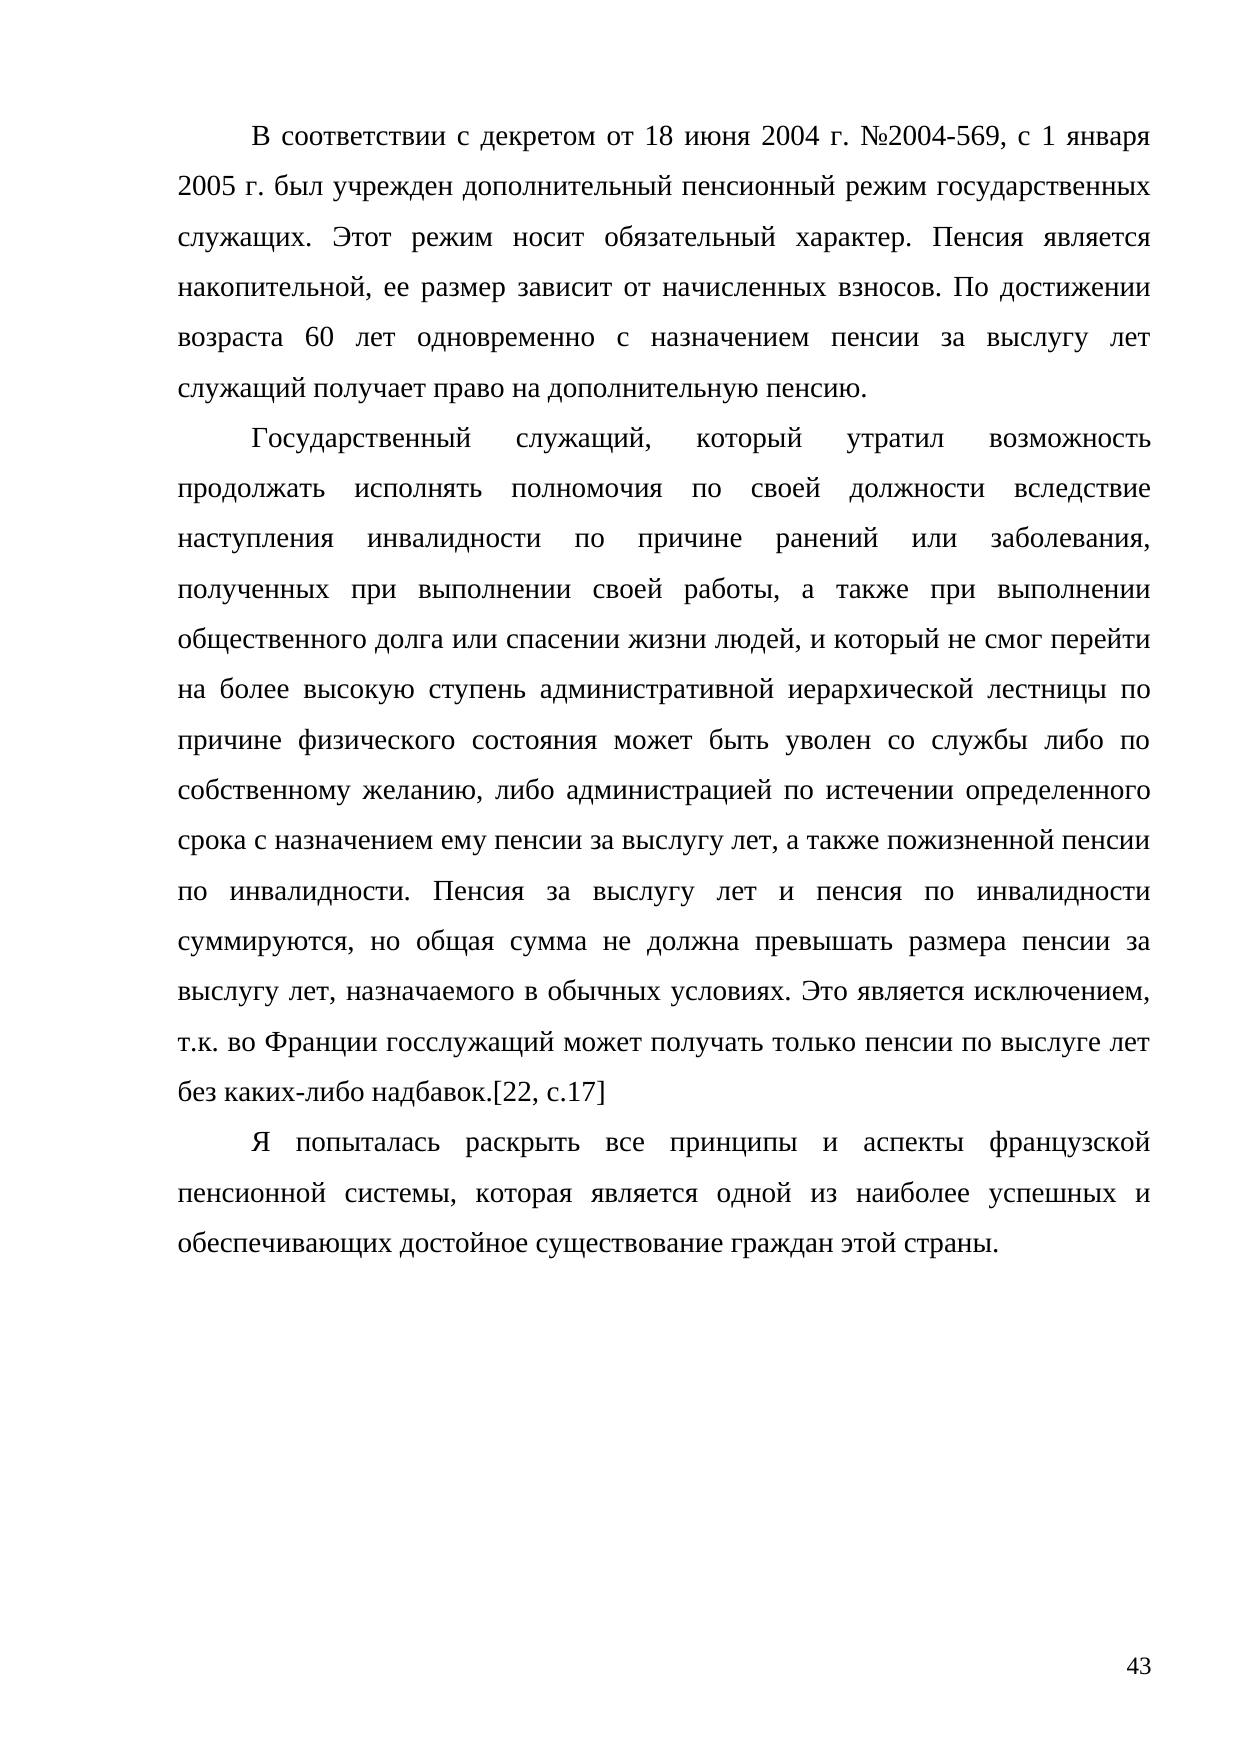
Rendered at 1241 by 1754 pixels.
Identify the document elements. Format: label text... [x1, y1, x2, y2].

text Я попыталась раскрыть все принципы и аспекты французской пенсионной системы, которая является одной из наиболее успешных и обеспечивающих достойное существование граждан этой страны. [177, 1124, 1152, 1258]
text В соответствии с декретом от 18 июня . №2004-569, с 1 января . был учрежден дополнительный пенсионный режим государственных служащих. Этот режим носит обязательный характер. Пенсия является накопительной, ее размер зависит от начисленных взносов. По достижении возраста 60 лет одновременно с назначением пенсии за выслугу лет служащий получает право на дополнительную пенсию. [177, 118, 1152, 403]
text Государственный служащий, который утратил возможность продолжать исполнять полномочия по своей должности вследствие наступления инвалидности по причине ранений или заболевания, полученных при выполнении своей работы, а также при выполнении общественного долга или спасении жизни людей, и который не смог перейти на более высокую ступень административной иерархической лестницы по причине физического состояния может быть уволен со службы либо по собственному желанию, либо администрацией по истечении определенного срока с назначением ему пенсии за выслугу лет, а также пожизненной пенсии по инвалидности. Пенсия за выслугу лет и пенсия по инвалидности суммируются, но общая сумма не должна превышать размера пенсии за выслугу лет, назначаемого в обычных условиях. Это является исключением, т.к. во Франции госслужащий может получать только пенсии по выслуге лет без каких-либо надбавок.[22, c.17] [177, 420, 1152, 1108]
